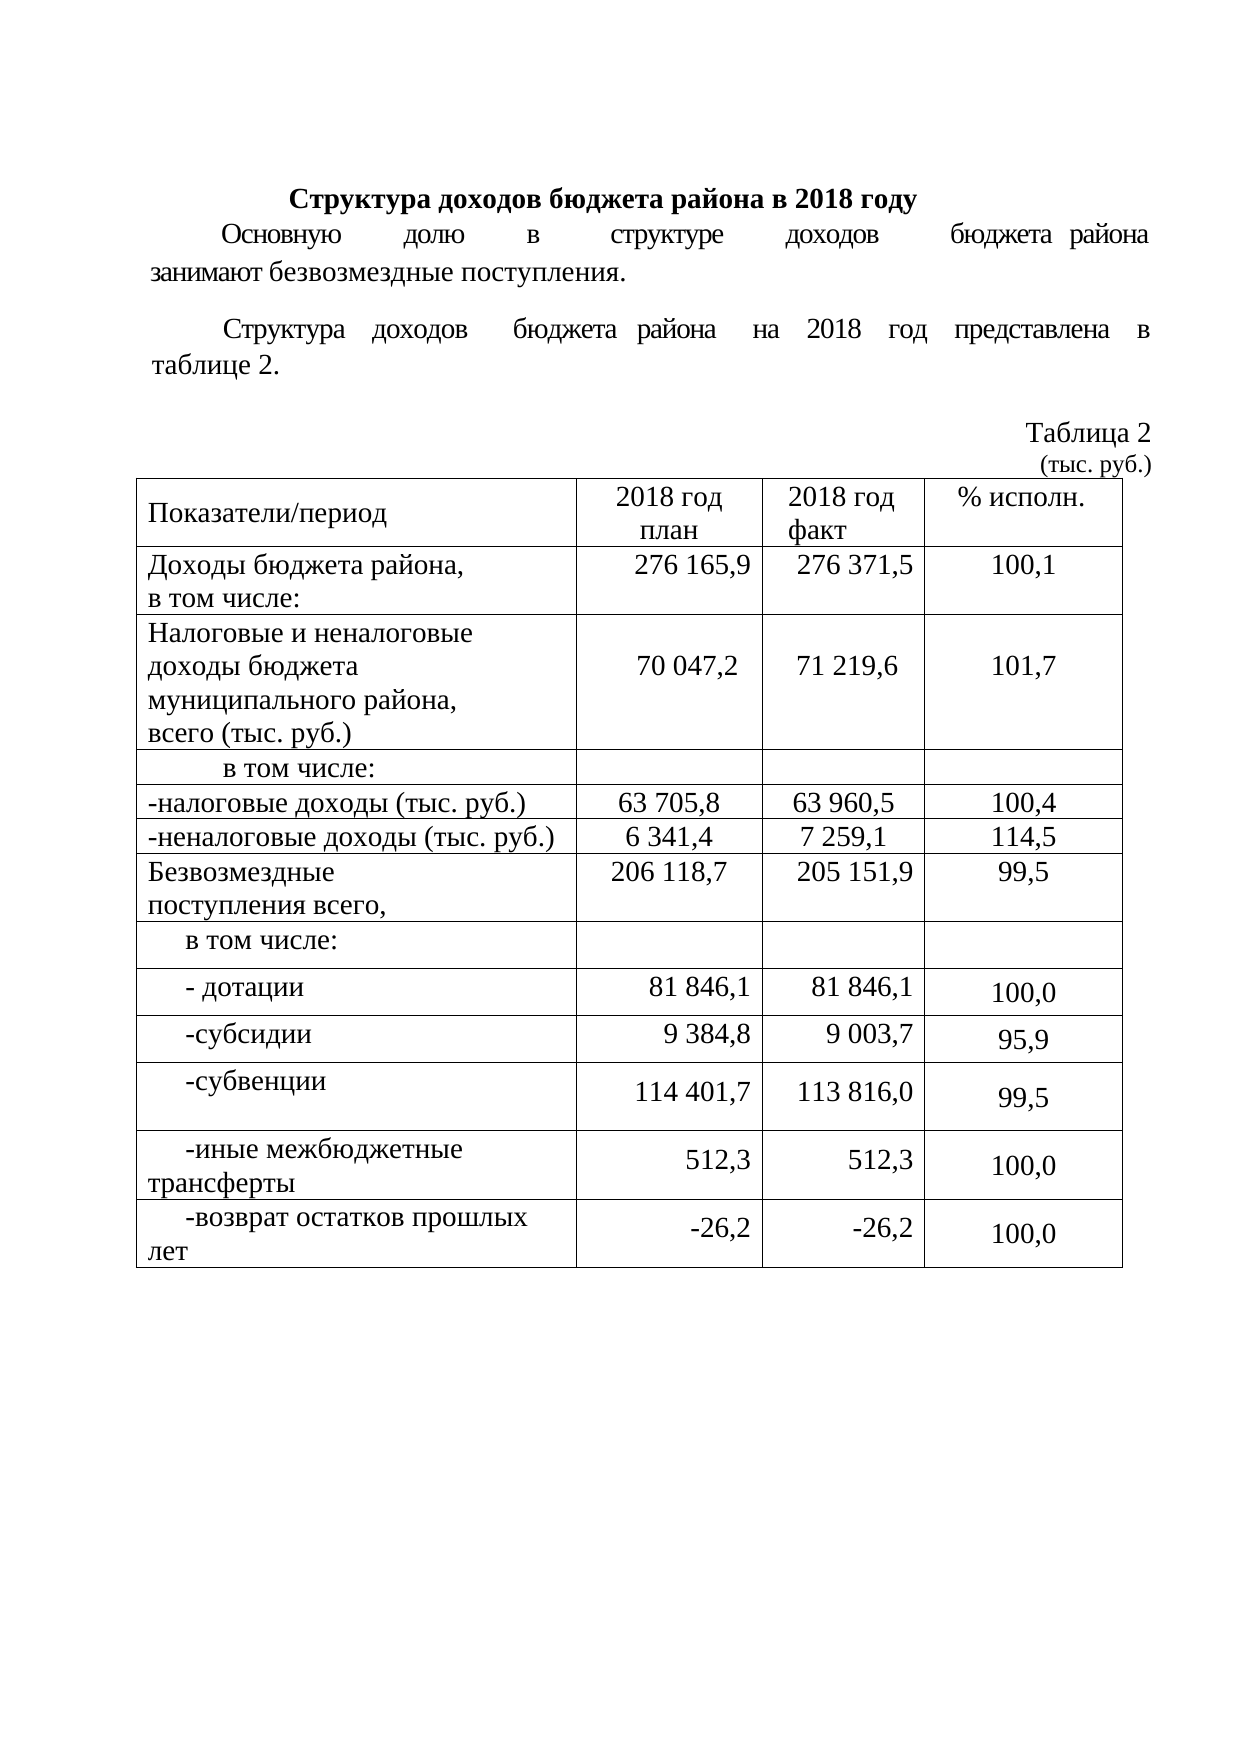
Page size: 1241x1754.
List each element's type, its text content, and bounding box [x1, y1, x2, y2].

table_cell -иные межбюджетные трансферты [137, 1131, 576, 1198]
table_cell -субсидии [137, 1016, 576, 1062]
table_cell 99,5 [925, 854, 1122, 921]
table_cell 205 151,9 [763, 854, 924, 921]
table_cell 100,4 [925, 785, 1122, 818]
table_cell 114,5 [925, 819, 1122, 853]
table_cell 276 371,5 [763, 547, 924, 614]
text Структура доходов бюджета района в 2018 году [150, 181, 1152, 214]
table_header 2018 год факт [763, 479, 924, 546]
text Таблица 2 [148, 415, 1152, 449]
table_cell 63 960,5 [763, 785, 924, 818]
table_cell 7 259,1 [763, 819, 924, 853]
table_cell Безвозмездные поступления всего, [137, 854, 576, 921]
table_cell -неналоговые доходы (тыс. руб.) [137, 819, 576, 853]
table_cell -26,2 [763, 1200, 924, 1267]
table_cell 81 846,1 [763, 969, 924, 1015]
table_cell - дотации [137, 969, 576, 1015]
table_cell 63 705,8 [577, 785, 762, 818]
table_cell 276 165,9 [577, 547, 762, 614]
table_cell 95,9 [925, 1016, 1122, 1062]
table_cell в том числе: [137, 750, 576, 784]
table_cell 100,0 [925, 969, 1122, 1015]
table_header % исполн. [925, 479, 1122, 546]
table_cell 100,0 [925, 1131, 1122, 1198]
table_cell 113 816,0 [763, 1063, 924, 1130]
table_cell 6 341,4 [577, 819, 762, 853]
table_header Показатели/период [137, 479, 576, 546]
table_cell 100,0 [925, 1200, 1122, 1267]
table_cell 99,5 [925, 1063, 1122, 1130]
table_cell -налоговые доходы (тыс. руб.) [137, 785, 576, 818]
table_cell [577, 750, 762, 784]
table_cell 70 047,2 [577, 615, 762, 749]
table_cell 512,3 [763, 1131, 924, 1198]
table_cell [925, 922, 1122, 968]
table_cell -возврат остатков прошлых лет [137, 1200, 576, 1267]
table_cell [925, 750, 1122, 784]
table_cell 512,3 [577, 1131, 762, 1198]
table_cell в том числе: [137, 922, 576, 968]
table_cell 206 118,7 [577, 854, 762, 921]
table_cell -субвенции [137, 1063, 576, 1130]
table_cell 71 219,6 [763, 615, 924, 749]
text Основную долю в структуре доходов бюджета района занимают безвозмездные поступления. [150, 214, 1152, 288]
table_cell [763, 922, 924, 968]
table_cell 114 401,7 [577, 1063, 762, 1130]
table_cell [577, 922, 762, 968]
table_cell 100,1 [925, 547, 1122, 614]
table_cell 101,7 [925, 615, 1122, 749]
table_header 2018 год план [577, 479, 762, 546]
table_cell 9 003,7 [763, 1016, 924, 1062]
table_cell -26,2 [577, 1200, 762, 1267]
table_cell Налоговые и неналоговые доходы бюджета муниципального района, всего (тыс. руб.) [137, 615, 576, 749]
text (тыс. руб.) [148, 449, 1152, 478]
table_cell [763, 750, 924, 784]
text Структура доходов бюджета района на 2018 год представлена в таблице 2. [152, 310, 1152, 382]
table_cell Доходы бюджета района, в том числе: [137, 547, 576, 614]
table_cell 81 846,1 [577, 969, 762, 1015]
table_cell 9 384,8 [577, 1016, 762, 1062]
